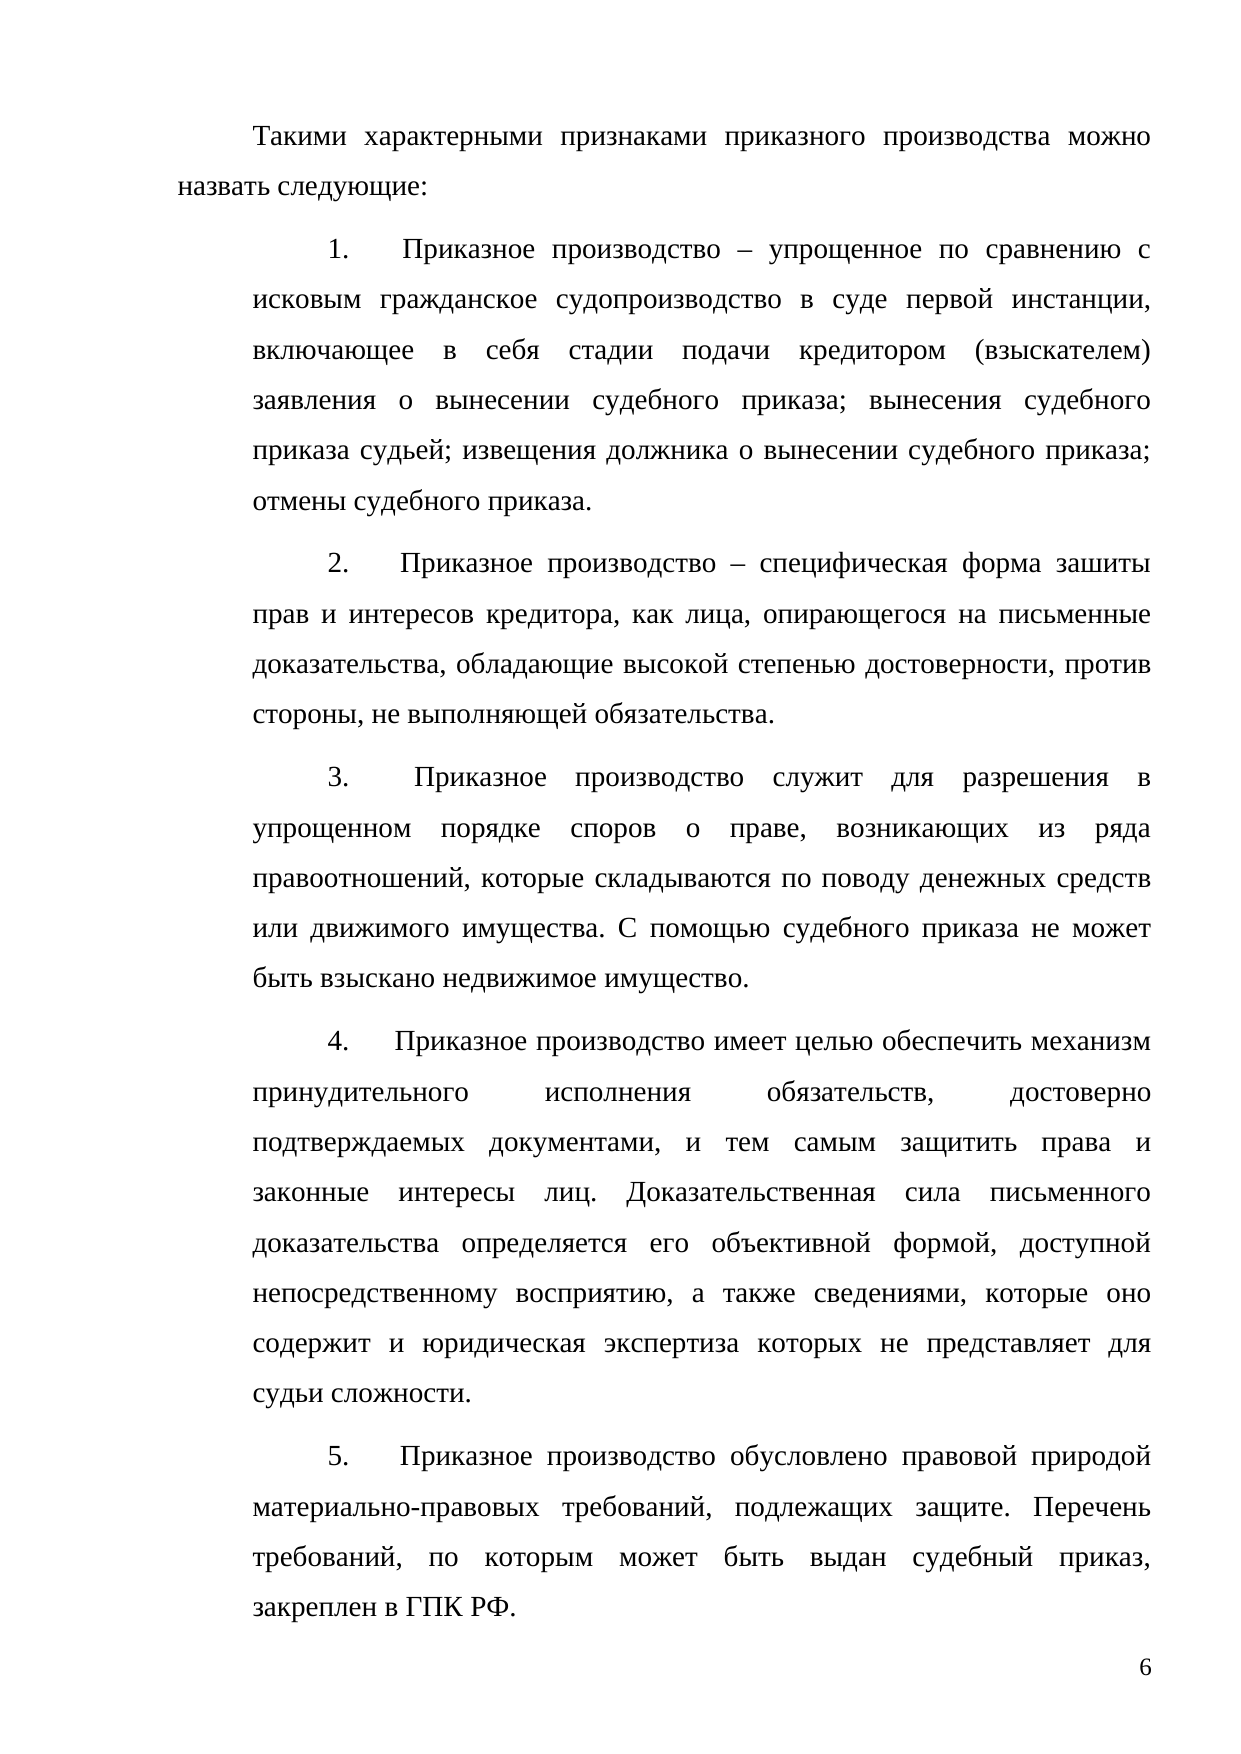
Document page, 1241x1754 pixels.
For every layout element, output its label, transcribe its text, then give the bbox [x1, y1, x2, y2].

text 4. Приказное производство имеет целью обеспечить механизм принудительного исполнения обязательств, достоверно подтверждаемых документами, и тем самым защитить права и законные интересы лиц. Доказательственная сила письменного доказательства определяется его объективной формой, доступной непосредственному восприятию, а также сведениями, которые оно содержит и юридическая экспертиза которых не представляет для судьи сложности. [252, 1023, 1152, 1409]
text 1. Приказное производство – упрощенное по сравнению с исковым гражданское судопроизводство в суде первой инстанции, включающее в себя стадии подачи кредитором (взыскателем) заявления о вынесении судебного приказа; вынесения судебного приказа судьей; извещения должника о вынесении судебного приказа; отмены судебного приказа. [252, 231, 1152, 516]
text 2. Приказное производство – специфическая форма зашиты прав и интересов кредитора, как лица, опирающегося на письменные доказательства, обладающие высокой степенью достоверности, против стороны, не выполняющей обязательства. [252, 546, 1152, 730]
text Такими характерными признаками приказного производства можно назвать следующие: [177, 118, 1152, 202]
text 3. Приказное производство служит для разрешения в упрощенном порядке споров о праве, возникающих из ряда правоотношений, которые складываются по поводу денежных средств или движимого имущества. С помощью судебного приказа не может быть взыскано недвижимое имущество. [252, 759, 1152, 994]
text 5. Приказное производство обусловлено правовой природой материально-правовых требований, подлежащих защите. Перечень требований, по которым может быть выдан судебный приказ, закреплен в ГПК РФ. [252, 1438, 1152, 1623]
